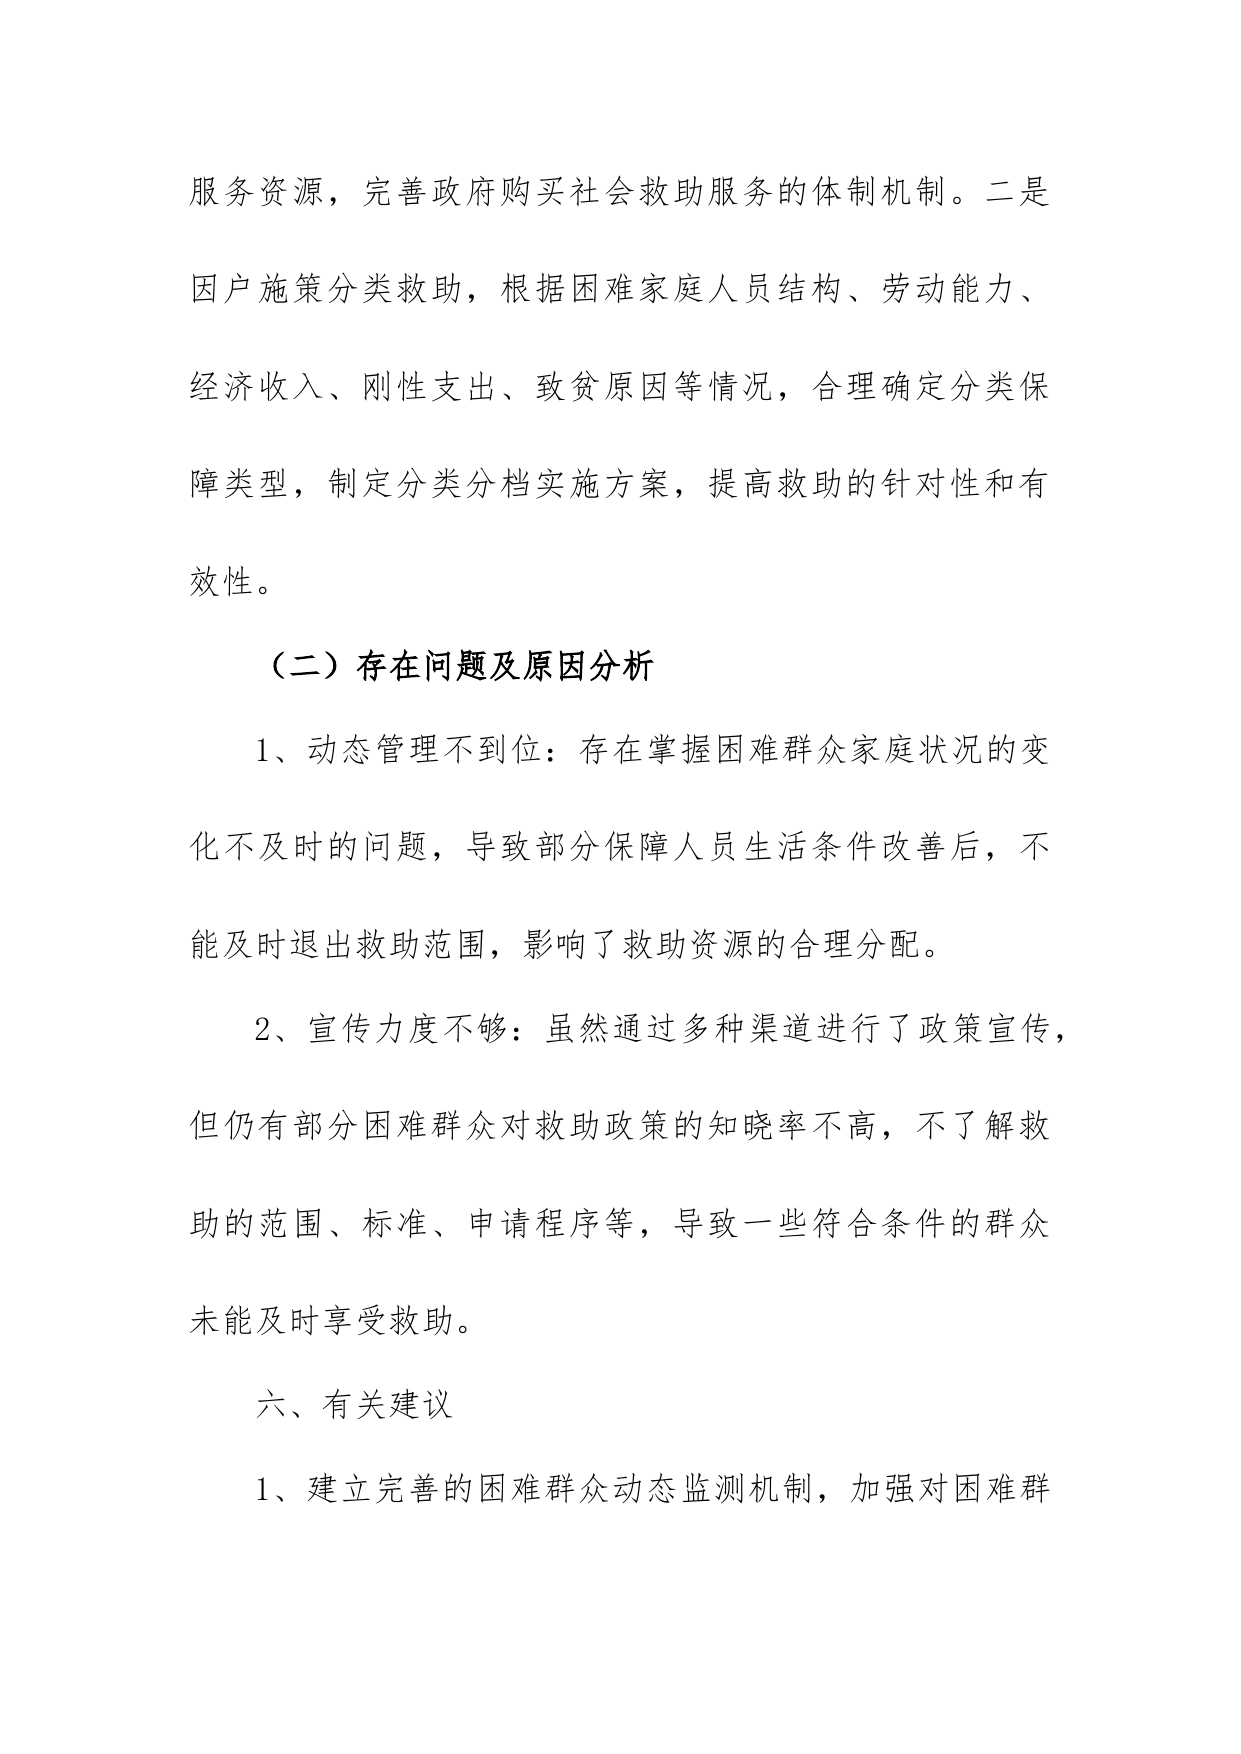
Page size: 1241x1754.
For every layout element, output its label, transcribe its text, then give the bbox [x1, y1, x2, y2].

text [187, 1454, 1053, 1519]
text 1、动态管理不到位：存在掌握困难群众家庭状况的变化不及时的问题，导致部分保障人员生活条件改善后，不能及时退出救助范围，影响了救助资源的合理分配。 [187, 714, 1053, 974]
subtitle （二）存在问题及原因分析 [187, 631, 1053, 696]
text 2、宣传力度不够：虽然通过多种渠道进行了政策宣传，但仍有部分困难群众对救助政策的知晓率不高，不了解救助的范围、标准、申请程序等，导致一些符合条件的群众未能及时享受救助。 [187, 993, 1053, 1351]
subtitle 六、有关建议 [187, 1370, 1053, 1435]
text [187, 157, 1053, 612]
